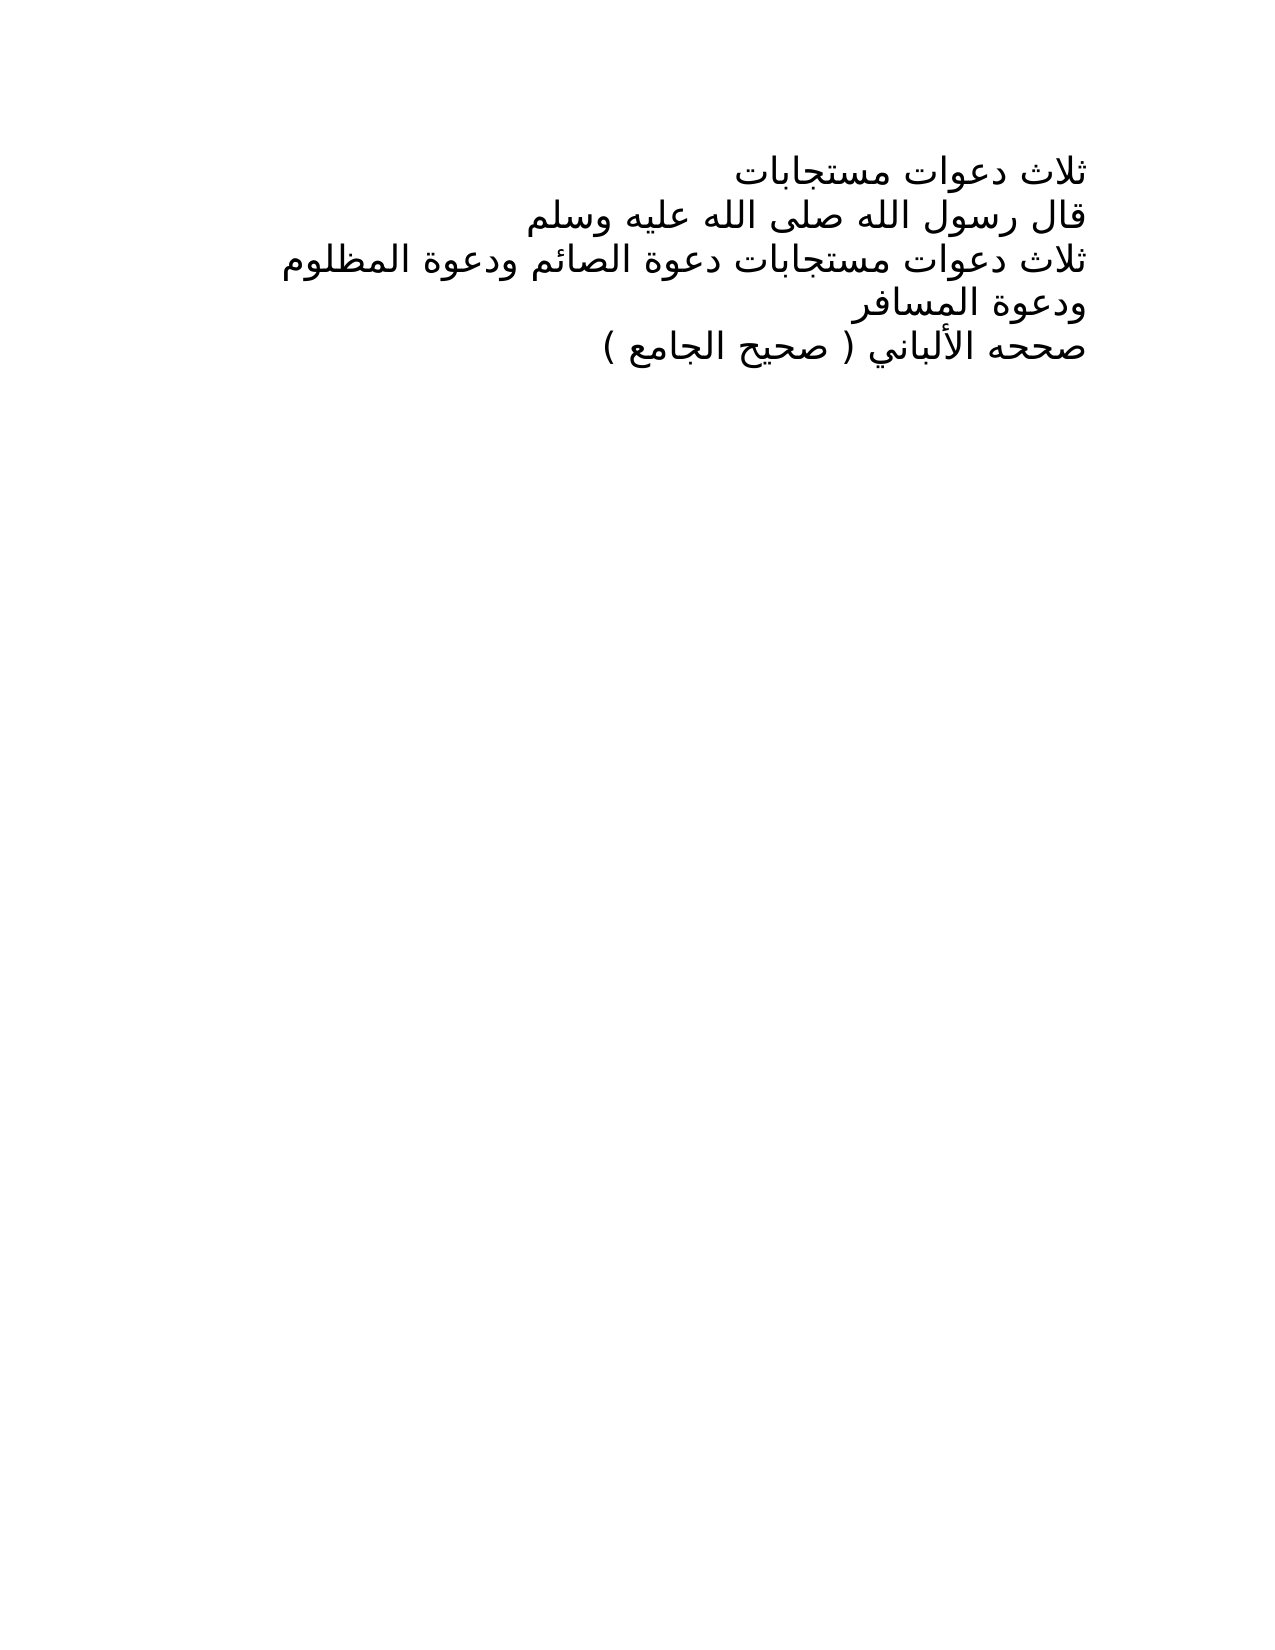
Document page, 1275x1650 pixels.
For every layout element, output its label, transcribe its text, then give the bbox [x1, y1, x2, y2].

text صححه الألباني ( صحيح الجامع ) [187, 324, 1087, 368]
text ثلاث دعوات مستجابات دعوة الصائم ودعوة المظلوم ودعوة المسافر [187, 237, 1087, 324]
text قال رسول الله صلى الله عليه وسلم [187, 194, 1087, 237]
text ثلاث دعوات مستجابات [187, 150, 1087, 194]
